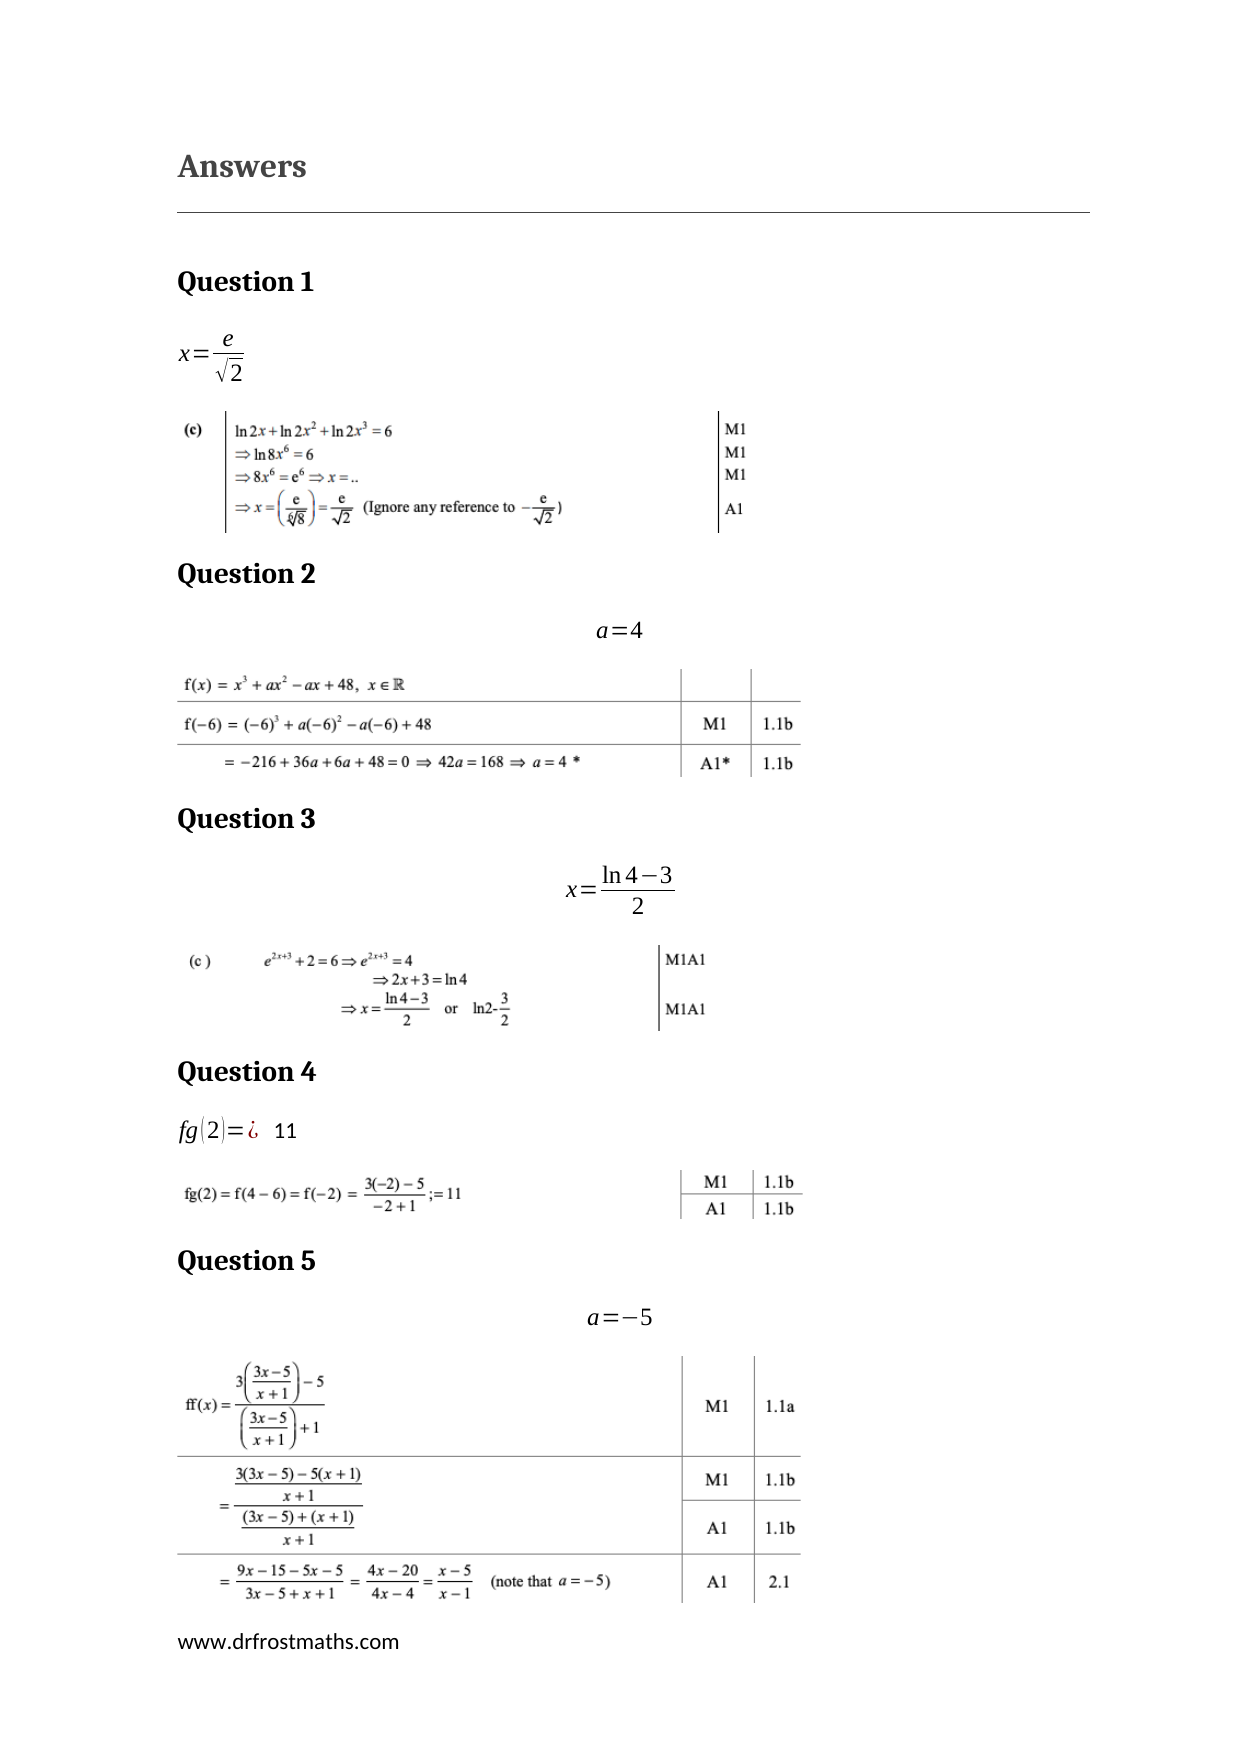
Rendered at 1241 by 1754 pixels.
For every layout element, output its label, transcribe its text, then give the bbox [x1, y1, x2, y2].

picture [177, 1356, 801, 1603]
picture [177, 1170, 803, 1219]
text 11 [177, 1115, 1063, 1146]
text Question 1 [177, 266, 1063, 299]
text Question 2 [177, 557, 1063, 591]
text Question 5 [177, 1244, 1063, 1277]
picture [177, 411, 764, 533]
picture [177, 945, 722, 1031]
picture [177, 669, 801, 777]
text Question 4 [177, 1056, 1063, 1089]
text Answers [177, 148, 1063, 186]
text Question 3 [177, 802, 1063, 836]
